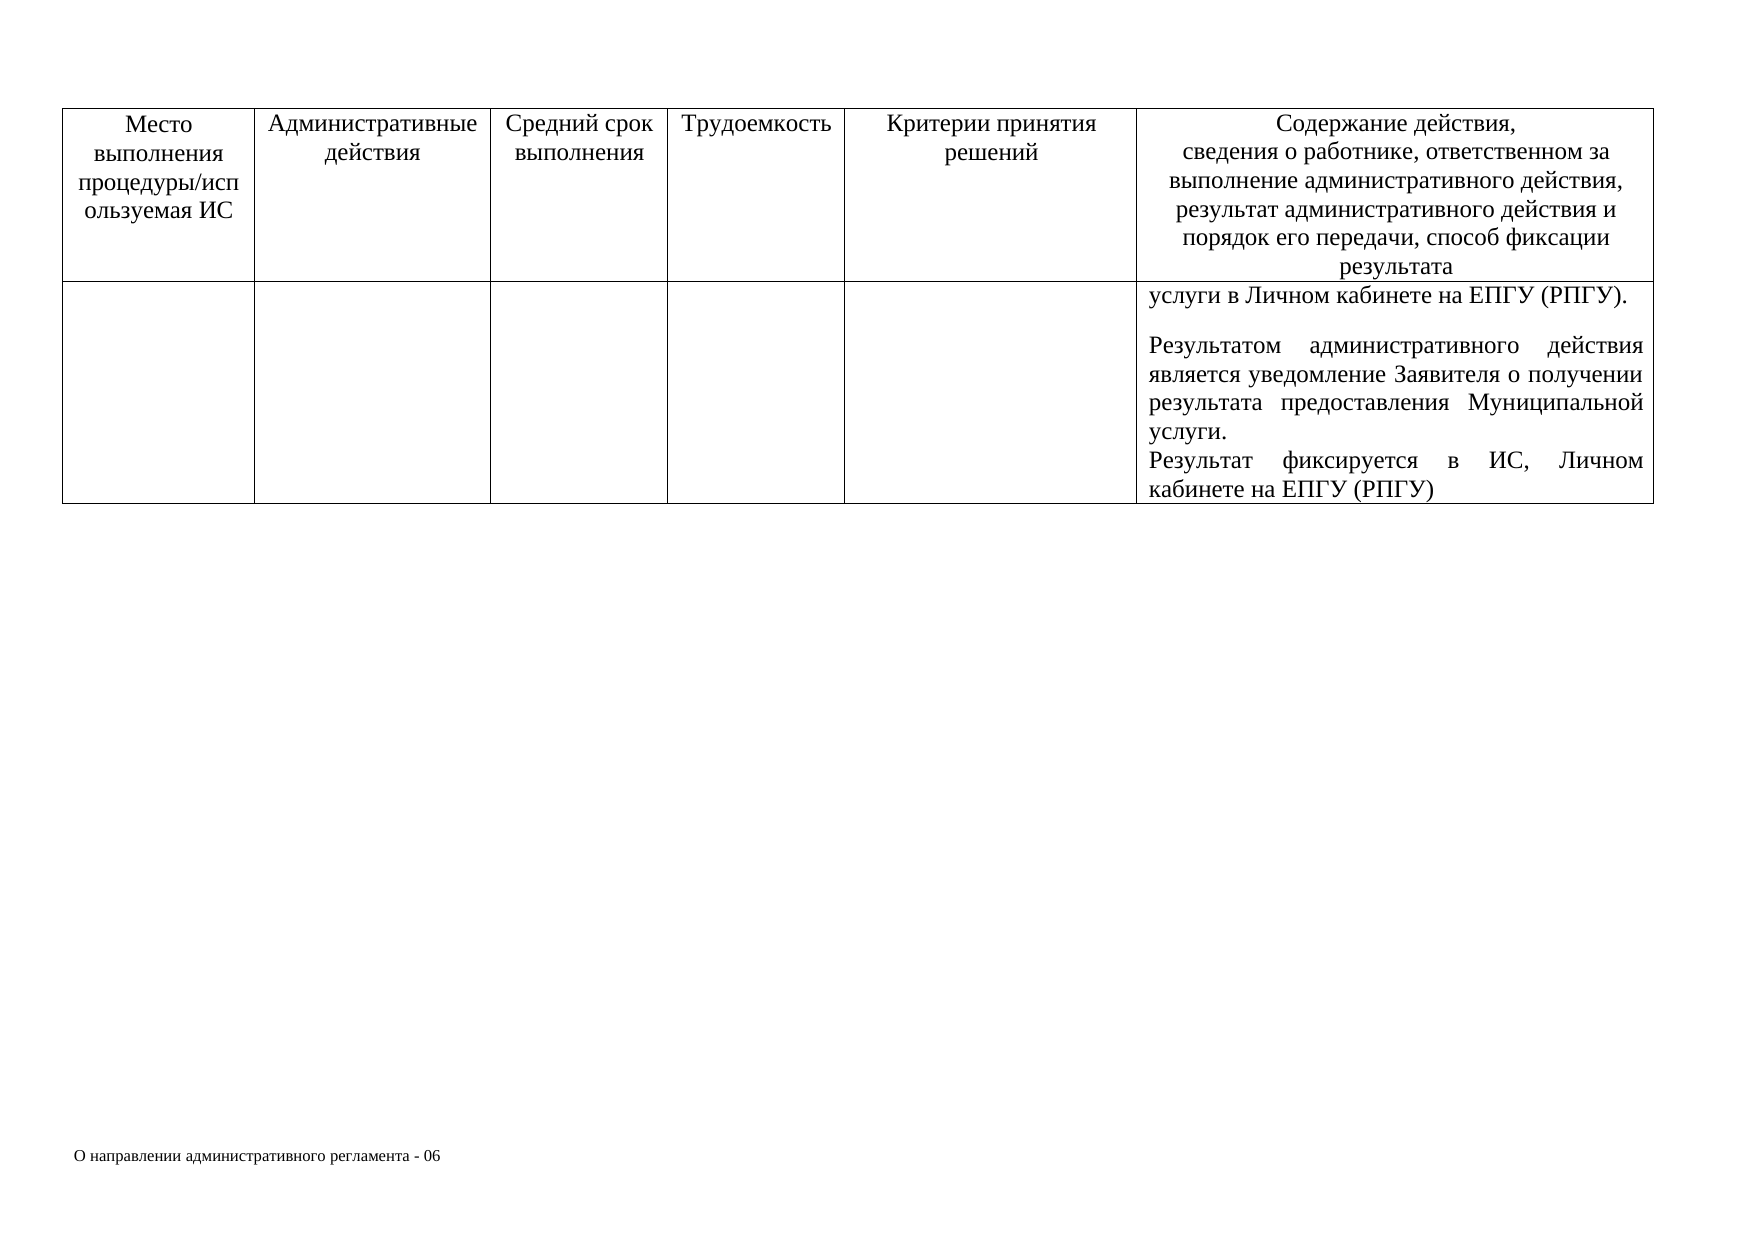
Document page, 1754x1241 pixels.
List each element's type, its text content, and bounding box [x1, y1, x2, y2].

table_header Место выполнения процедуры/исп ользуемая ИС [63, 109, 254, 281]
table_cell [63, 282, 254, 503]
table_header Средний срок выполнения [491, 109, 667, 281]
table_cell услуги в Личном кабинете на ЕПГУ (РПГУ). Результатом административного действия является уведомление Заявителя о получении результата предоставления Муниципальной услуги. Результат фиксируется в ИС, Личном кабинете на ЕПГУ (РПГУ) [1137, 282, 1653, 503]
table_header Содержание действия, сведения о работнике, ответственном за выполнение административного действия, результат административного действия и порядок его передачи, способ фиксации результата [1137, 109, 1653, 281]
table_header Трудоемкость [668, 109, 844, 281]
table_cell [668, 282, 844, 503]
table_header Критерии принятия решений [845, 109, 1136, 281]
table_header Административные действия [255, 109, 490, 281]
table_cell [491, 282, 667, 503]
table_cell [845, 282, 1136, 503]
table_cell [255, 282, 490, 503]
